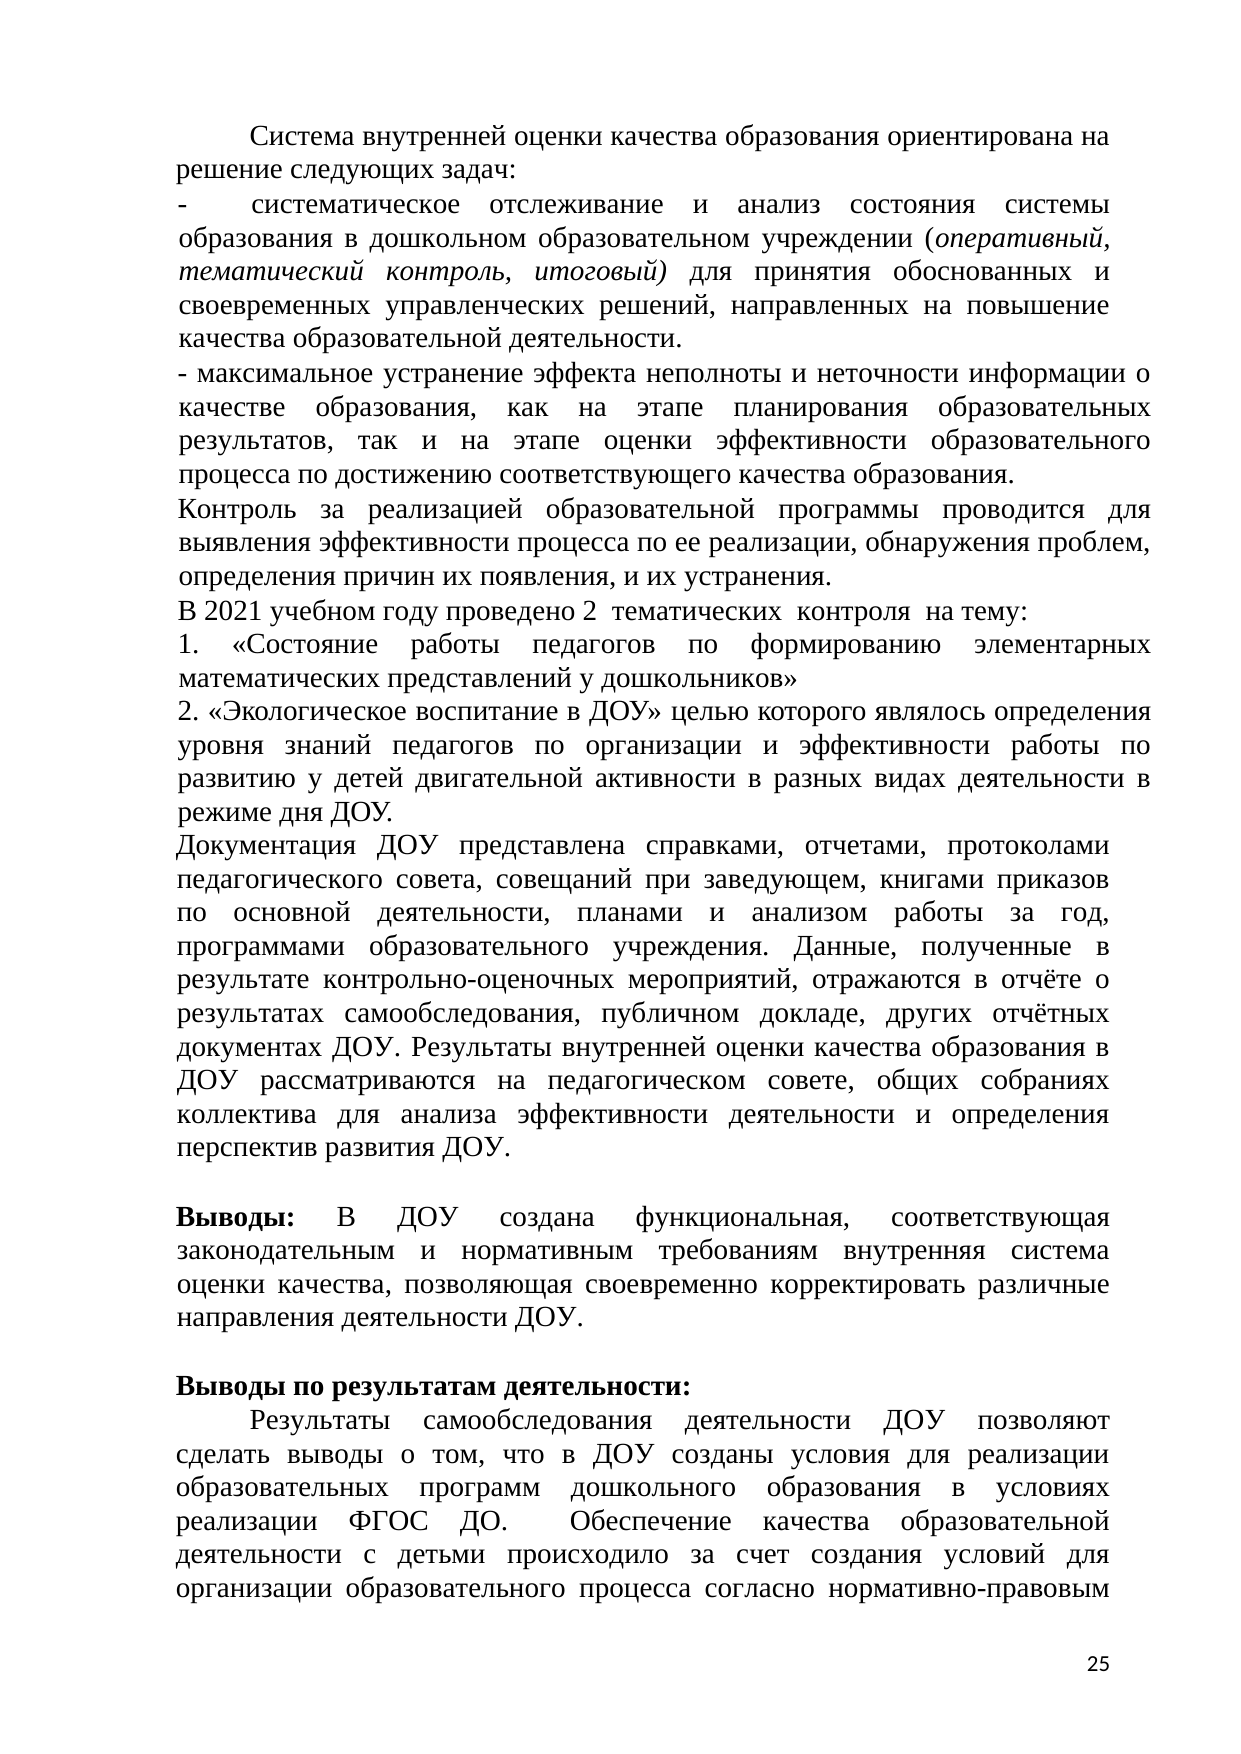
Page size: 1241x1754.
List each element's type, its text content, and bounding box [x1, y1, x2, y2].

text Контроль за реализацией образовательной программы проводится для выявления эффективности процесса по ее реализации, обнаружения проблем, определения причин их появления, и их устранения. [177, 491, 1152, 591]
text 1. «Состояние работы педагогов по формированию элементарных математических представлений у дошкольников» [177, 626, 1152, 693]
text 2. «Экологическое воспитание в ДОУ» целью которого являлось определения уровня знаний педагогов по организации и эффективности работы по развитию у детей двигательной активности в разных видах деятельности в режиме дня ДОУ. [177, 693, 1152, 827]
text Система внутренней оценки качества образования ориентирована на решение следующих задач: [176, 118, 1110, 185]
list систематическое отслеживание и анализ состояния системы образования в дошкольном образовательном учреждении (оперативный, тематический контроль, итоговый) для принятия обоснованных и своевременных управленческих решений, направленных на повышение качества образовательной деятельности. [177, 186, 1110, 354]
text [176, 1402, 1110, 1604]
text В 2021 учебном году проведено 2 тематических контроля на тему: [177, 593, 1152, 626]
text Выводы: В ДОУ создана функциональная, соответствующая законодательным и нормативным требованиям внутренняя система оценки качества, позволяющая своевременно корректировать различные направления деятельности ДОУ. [176, 1199, 1110, 1333]
text Документация ДОУ представлена справками, отчетами, протоколами педагогического совета, совещаний при заведующем, книгами приказов по основной деятельности, планами и анализом работы за год, программами образовательного учреждения. Данные, полученные в результате контрольно-оценочных мероприятий, отражаются в отчёте о результатах самообследования, публичном докладе, других отчётных документах ДОУ. Результаты внутренней оценки качества образования в ДОУ рассматриваются на педагогическом совете, общих собраниях коллектива для анализа эффективности деятельности и определения перспектив развития ДОУ. [176, 827, 1110, 1163]
text - максимальное устранение эффекта неполноты и неточности информации о качестве образования, как на этапе планирования образовательных результатов, так и на этапе оценки эффективности образовательного процесса по достижению соответствующего качества образования. [177, 355, 1152, 489]
text Выводы по результатам деятельности: [176, 1368, 1152, 1402]
